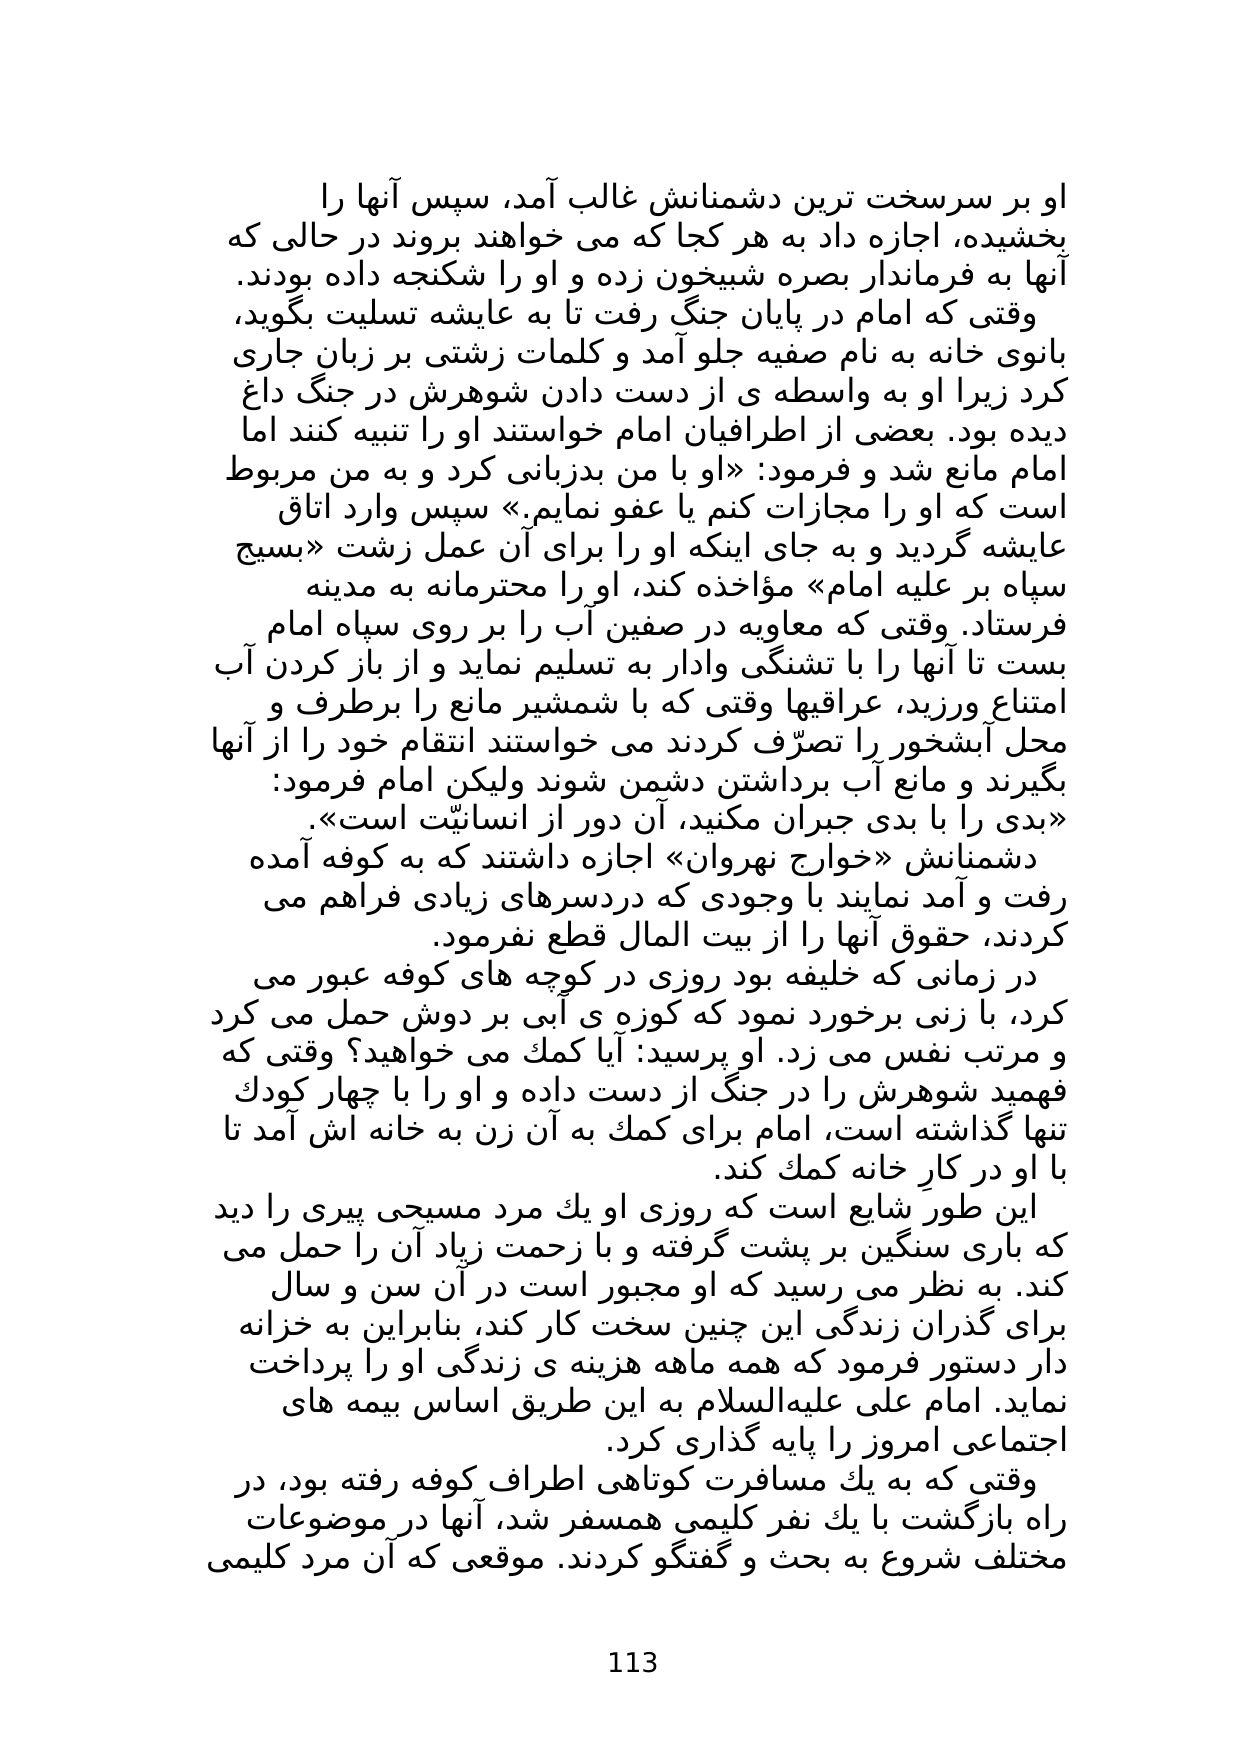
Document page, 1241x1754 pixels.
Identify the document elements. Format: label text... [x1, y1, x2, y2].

text در زمانى كه خليفه بود روزى در كوچه هاى كوفه عبور مى كرد، با زنى برخورد نمود كه كوزه ى آبى بر دوش حمل مى كرد و مرتب نفس مى زد. او پرسيد: آيا كمك مى خواهيد؟ وقتى كه فهميد شوهرش را در جنگ از دست داده و او را با چهار كودك تنها گذاشته است، امام براى كمك به آن زن به خانه اش آمد تا با او در كارِ خانه كمك كند. [197, 954, 1069, 1187]
text دشمنانش «خوارج نهروان» اجازه داشتند كه به كوفه آمده رفت و آمد نمايند با وجودى كه دردسرهاى زيادى فراهم مى كردند، حقوق آنها را از بيت المال قطع نفرمود. [197, 838, 1069, 954]
text وقتى كه امام در پايان جنگ رفت تا به عايشه تسليت بگويد، بانوى خانه به نام صفيه جلو آمد و كلمات زشتى بر زبان جارى كرد زيرا او به واسطه ى از دست دادن شوهرش در جنگ داغ ديده بود. بعضى از اطرافيان امام خواستند او را تنبيه كنند اما امام مانع شد و فرمود: «او با من بدزبانى كرد و به من مربوط است كه او را مجازات كنم يا عفو نمايم.» سپس وارد اتاق عايشه گرديد و به جاى اينكه او را براى آن عمل زشت «بسيج سپاه بر عليه امام» مؤاخذه كند، او را محترمانه به مدينه فرستاد. وقتى كه معاويه در صفين آب را بر روى سپاه امام بست تا آنها را با تشنگى وادار به تسليم نمايد و از باز كردن آب امتناع ورزيد، عراقيها وقتى كه با شمشير مانع را برطرف و محل آبشخور را تصرّف كردند مى خواستند انتقام خود را از آنها بگيرند و مانع آب برداشتن دشمن شوند وليكن امام فرمود: «بدى را با بدى جبران مكنيد، آن دور از انسانيّت است». [197, 294, 1069, 838]
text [197, 177, 1069, 294]
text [197, 1459, 1069, 1576]
text اين طور شايع است كه روزى او يك مرد مسيحى پيرى را ديد كه بارى سنگين بر پشت گرفته و با زحمت زياد آن را حمل مى كند. به نظر مى رسيد كه او مجبور است در آن سن و سال براى گذران زندگى اين چنين سخت كار كند، بنابراين به خزانه دار دستور فرمود كه همه ماهه هزينه ى زندگى او را پرداخت نمايد. امام على عليه‌السلام به اين طريق اساس بيمه هاى اجتماعى امروز را پايه گذارى كرد. [197, 1187, 1069, 1459]
